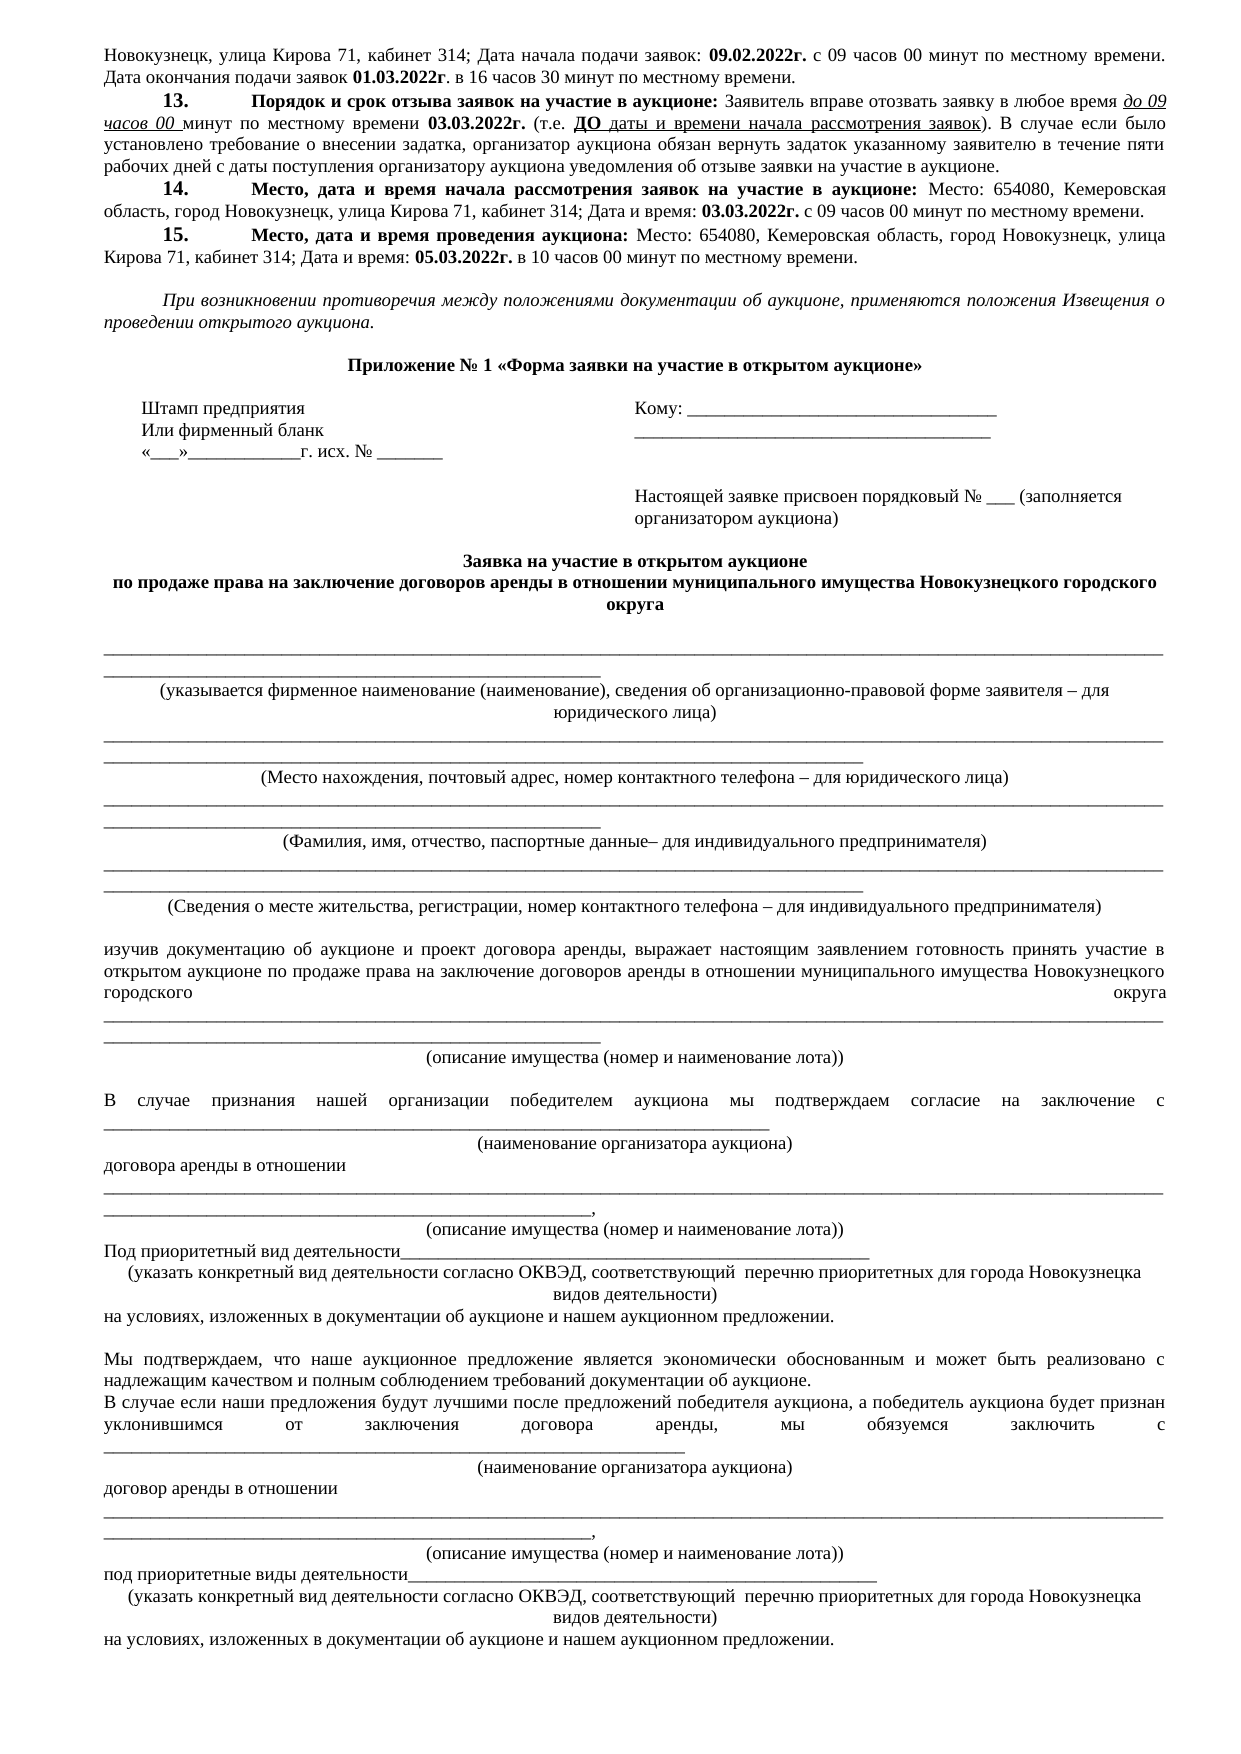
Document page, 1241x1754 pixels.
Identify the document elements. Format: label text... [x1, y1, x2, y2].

text на условиях, изложенных в документации об аукционе и нашем аукционном предложении. [103, 1628, 1167, 1649]
text на условиях, изложенных в документации об аукционе и нашем аукционном предложении. [103, 1304, 1167, 1326]
table_header Штамп предприятия Или фирменный бланк «___»____________г. исх. № _______ [92, 397, 623, 528]
text В случае если наши предложения будут лучшими после предложений победителя аукциона, а победитель аукциона будет признан уклонившимся от заключения договора аренды, мы обязуемся заключить с ______________________________________________________________ [103, 1391, 1167, 1456]
text по продаже права на заключение договоров аренды в отношении муниципального имущества Новокузнецкого городского округа [103, 571, 1167, 614]
text В случае признания нашей организации победителем аукциона мы подтверждаем согласие на заключение с _______________________________________________________________________ [103, 1089, 1167, 1132]
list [103, 44, 1167, 87]
text ______________________________________________________________________________________________________________________________________________________________________ [103, 636, 1167, 679]
text Мы подтверждаем, что наше аукционное предложение является экономически обоснованным и может быть реализовано с надлежащим качеством и полным соблюдением требований документации об аукционе. [103, 1348, 1167, 1391]
text (указать конкретный вид деятельности согласно ОКВЭД, соответствующий перечню приоритетных для города Новокузнецка видов деятельности) [103, 1261, 1167, 1304]
text __________________________________________________________________________________________________________________________________________________________________________________________________ [103, 852, 1167, 895]
text Под приоритетный вид деятельности__________________________________________________ [103, 1240, 1167, 1261]
table_header Кому: _________________________________ ______________________________________ Настоящей заявке присвоен порядковый № ___ (заполняется организатором аукциона) [623, 397, 1154, 528]
text Заявка на участие в открытом аукционе [103, 550, 1167, 571]
text При возникновении противоречия между положениями документации об аукционе, применяются положения Извещения о проведении открытого аукциона. [103, 289, 1167, 332]
list Порядок и срок отзыва заявок на участие в аукционе: Заявитель вправе отозвать заявку в любое время до 09 часов 00 минут по местному времени 03.03.2022г. (т.е. ДО даты и времени начала рассмотрения заявок). В случае если было установлено требование о внесении задатка, организатор аукциона обязан вернуть задаток указанному заявителю в течение пяти рабочих дней с даты поступления организатору аукциона уведомления об отзыве заявки на участие в аукционе. [103, 87, 1167, 176]
list Место, дата и время начала рассмотрения заявок на участие в аукционе: Место: 654080, Кемеровская область, город Новокузнецк, улица Кирова 71, кабинет 314; Дата и время: 03.03.2022г. с 09 часов 00 минут по местному времени. [103, 176, 1167, 222]
text (описание имущества (номер и наименование лота)) [103, 1046, 1167, 1067]
list Место, дата и время проведения аукциона: Место: 654080, Кемеровская область, город Новокузнецк, улица Кирова 71, кабинет 314; Дата и время: 05.03.2022г. в 10 часов 00 минут по местному времени. [103, 222, 1167, 267]
text Приложение № 1 «Форма заявки на участие в открытом аукционе» [103, 354, 1167, 375]
text __________________________________________________________________________________________________________________________________________________________________________________________________ [103, 722, 1167, 766]
text (Фамилия, имя, отчество, паспортные данные– для индивидуального предпринимателя) [103, 830, 1167, 852]
text (Сведения о месте жительства, регистрации, номер контактного телефона – для индивидуального предпринимателя) [103, 895, 1167, 916]
text (наименование организатора аукциона) [103, 1132, 1167, 1154]
text под приоритетные виды деятельности__________________________________________________ [103, 1563, 1167, 1585]
text (указать конкретный вид деятельности согласно ОКВЭД, соответствующий перечню приоритетных для города Новокузнецка видов деятельности) [103, 1585, 1167, 1628]
text (указывается фирменное наименование (наименование), сведения об организационно-правовой форме заявителя – для юридического лица) [103, 679, 1167, 722]
text (описание имущества (номер и наименование лота)) [103, 1542, 1167, 1563]
text (наименование организатора аукциона) [103, 1456, 1167, 1477]
text (Место нахождения, почтовый адрес, номер контактного телефона – для юридического лица) [103, 766, 1167, 787]
text ______________________________________________________________________________________________________________________________________________________________________ [103, 787, 1167, 830]
text договора аренды в отношении _____________________________________________________________________________________________________________________________________________________________________, [103, 1154, 1167, 1218]
text договор аренды в отношении _____________________________________________________________________________________________________________________________________________________________________, [103, 1477, 1167, 1542]
text (описание имущества (номер и наименование лота)) [103, 1218, 1167, 1240]
text изучив документацию об аукционе и проект договора аренды, выражает настоящим заявлением готовность принять участие в открытом аукционе по продаже права на заключение договоров аренды в отношении муниципального имущества Новокузнецкого городского округа ______________________________________________________________________________________________________________________________________________________________________ [103, 938, 1167, 1046]
